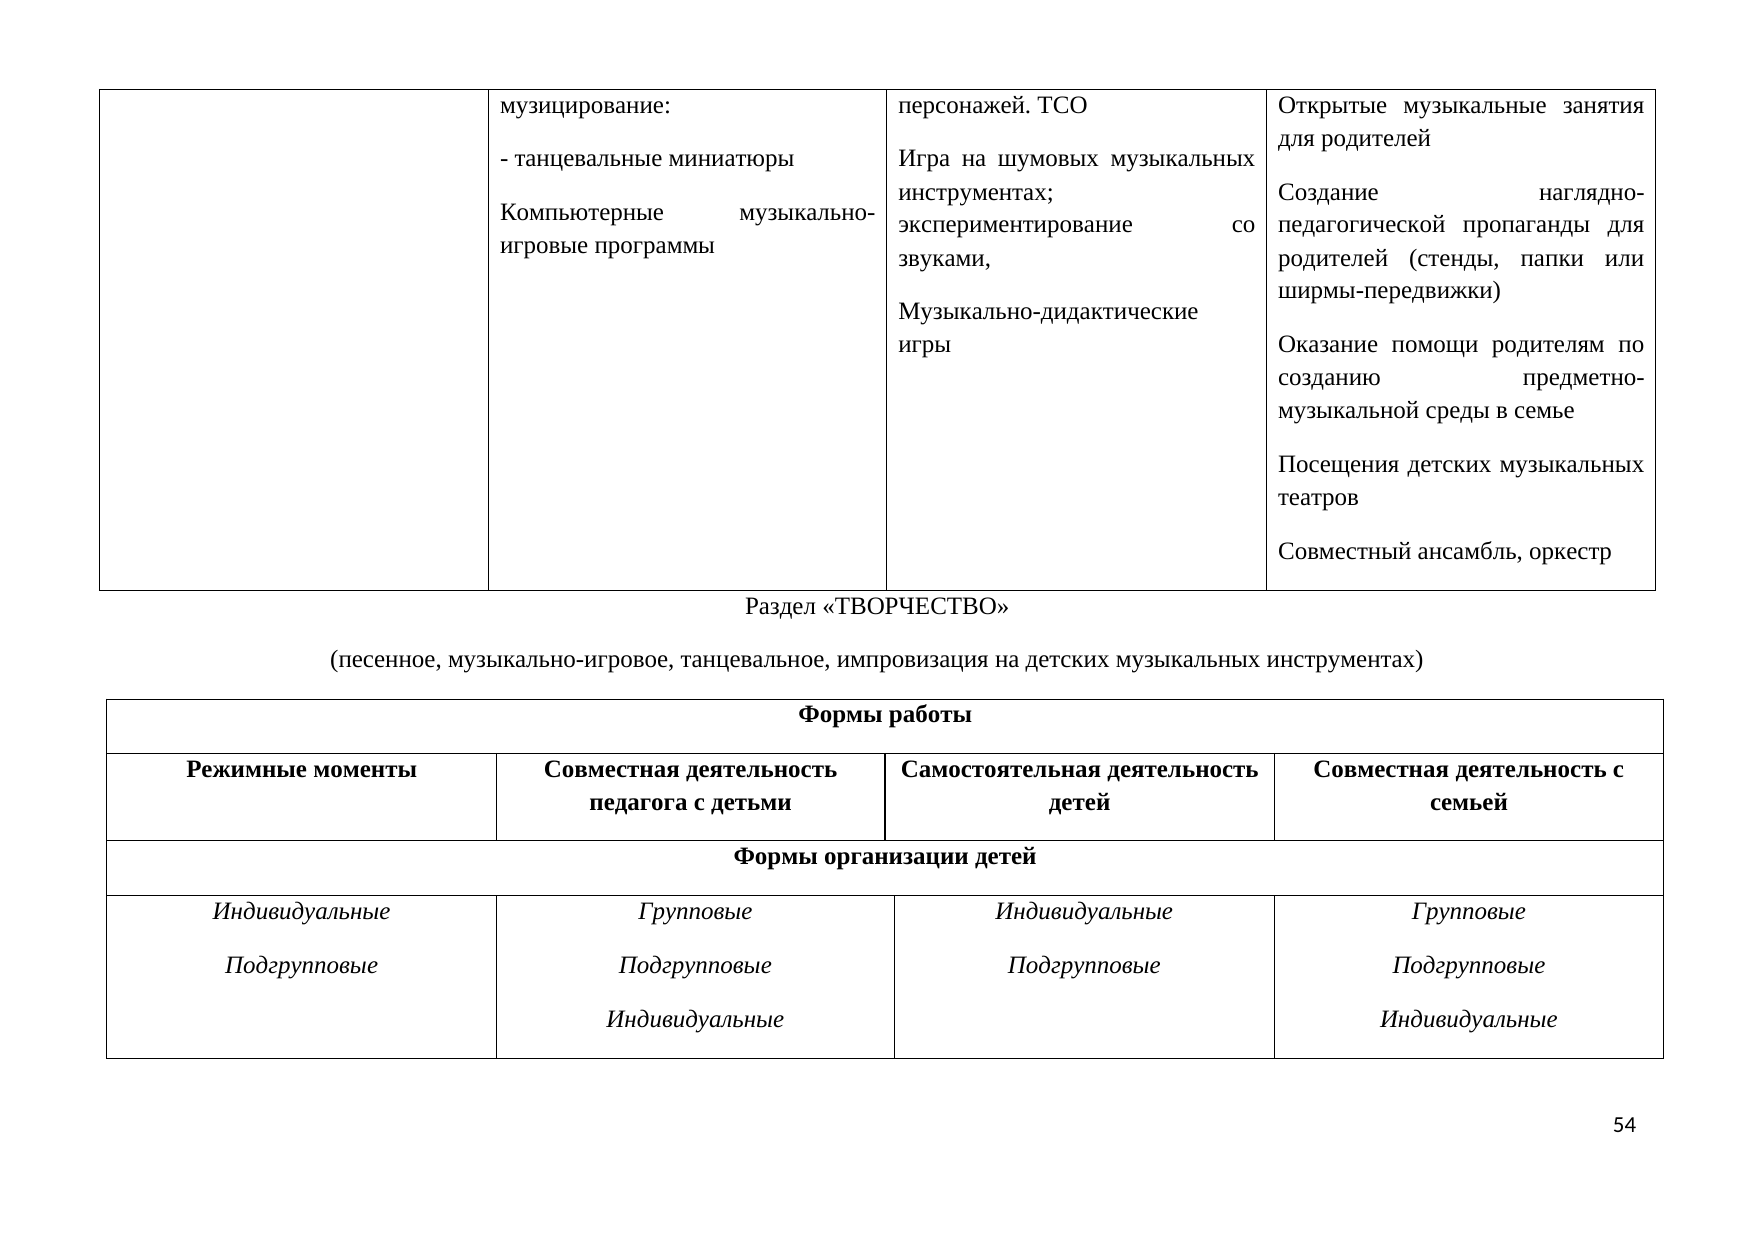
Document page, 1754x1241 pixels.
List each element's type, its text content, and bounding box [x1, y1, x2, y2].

table_cell Групповые Подгрупповые Индивидуальные [1275, 896, 1663, 1057]
table_cell Индивидуальные Подгрупповые [107, 896, 496, 1057]
table_cell Групповые Подгрупповые Индивидуальные [497, 896, 894, 1057]
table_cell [887, 90, 1266, 590]
table_cell Индивидуальные Подгрупповые [895, 896, 1274, 1057]
table_cell Режимные моменты [107, 754, 496, 840]
text Раздел «ТВОРЧЕСТВО» [118, 591, 1636, 619]
table_cell Совместная деятельность с семьей [1275, 754, 1663, 840]
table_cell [1267, 90, 1655, 590]
table_header Формы работы [107, 700, 1663, 753]
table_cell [100, 90, 488, 590]
table_cell Самостоятельная деятельность детей [886, 754, 1274, 840]
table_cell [489, 90, 886, 590]
table_cell Совместная деятельность педагога с детьми [497, 754, 884, 840]
text (песенное, музыкально-игровое, танцевальное, импровизация на детских музыкальных инструментах) [118, 644, 1636, 673]
table_cell Формы организации детей [107, 841, 1663, 895]
